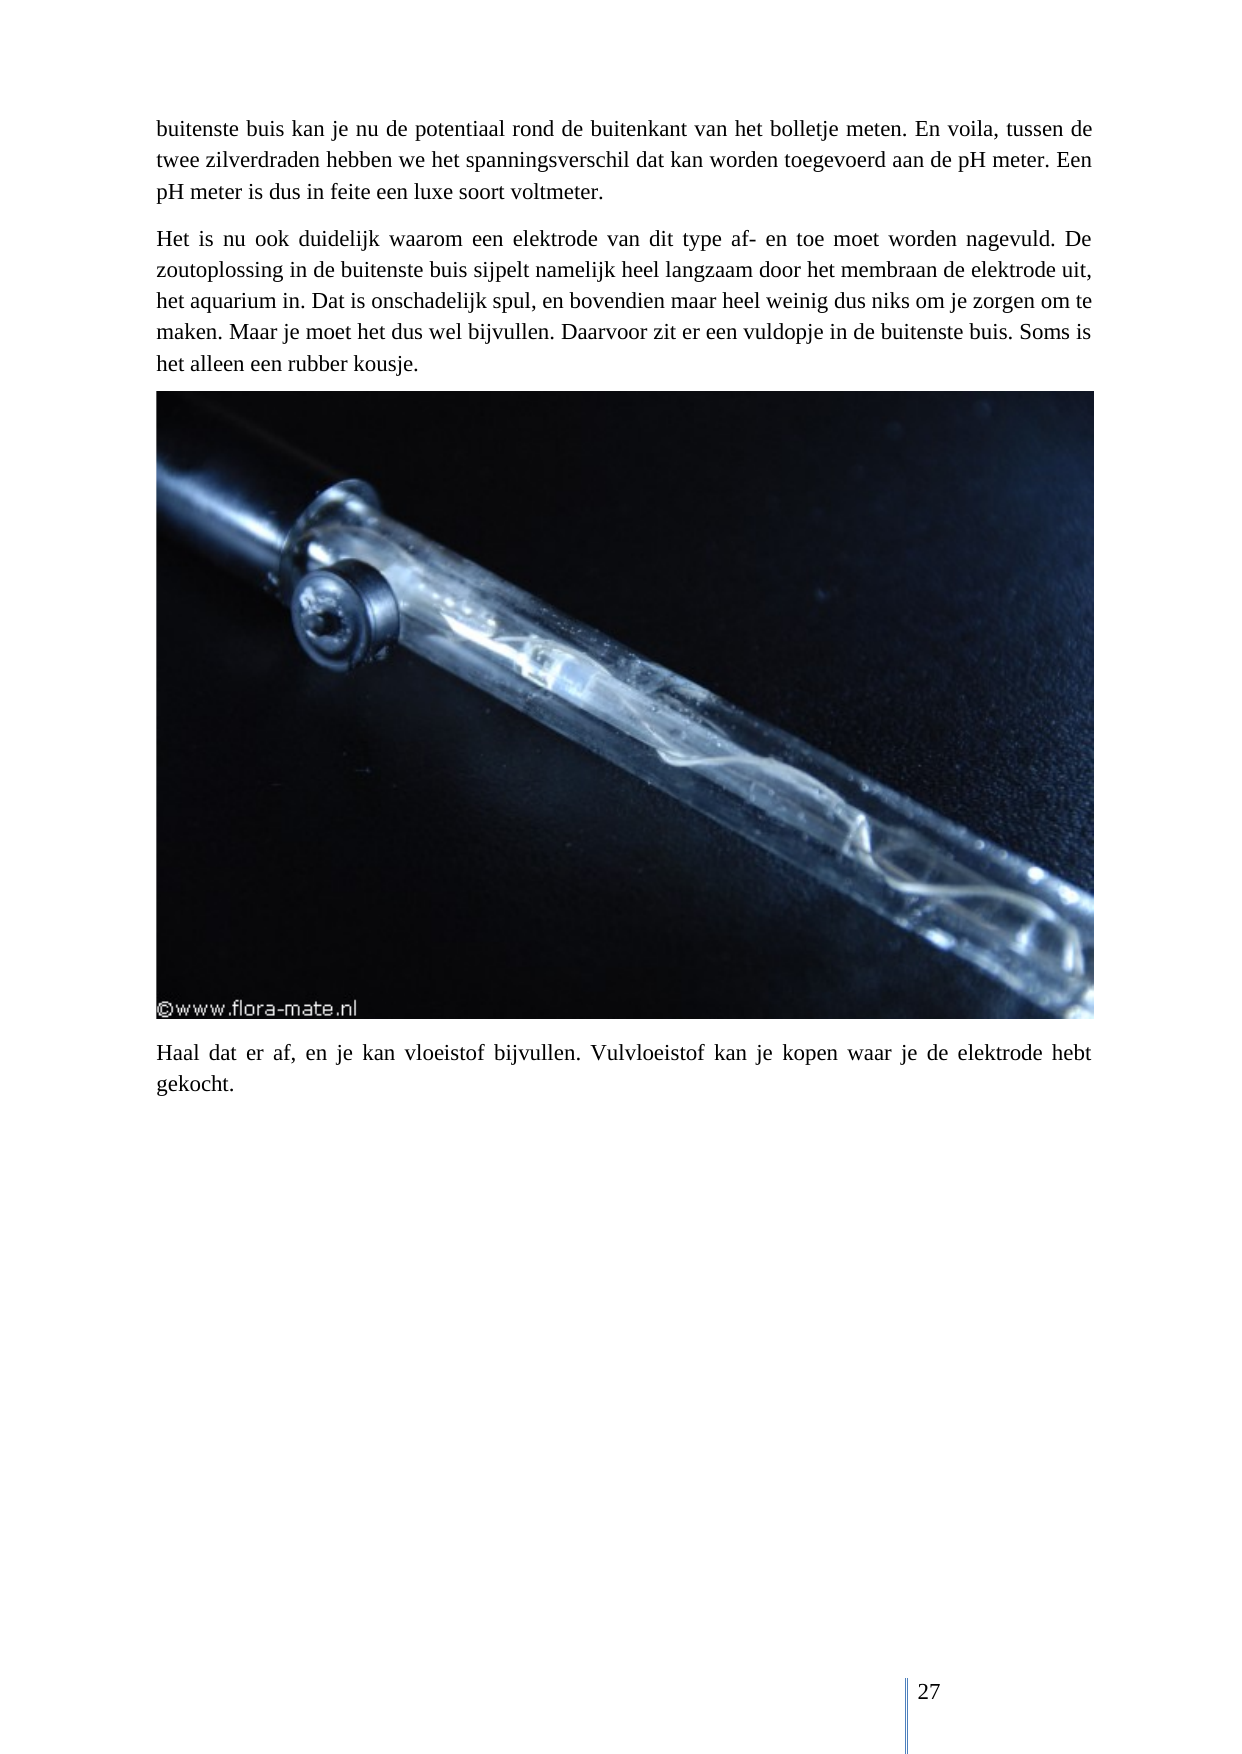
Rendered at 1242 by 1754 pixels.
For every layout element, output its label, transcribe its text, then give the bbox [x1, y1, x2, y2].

picture [156, 391, 1094, 1019]
text Het is nu ook duidelijk waarom een elektrode van dit type af- en toe moet worden nagevuld. De zoutoplossing in de buitenste buis sijpelt namelijk heel langzaam door het membraan de elektrode uit, het aquarium in. Dat is onschadelijk spul, en bovendien maar heel weinig dus niks om je zorgen om te maken. Maar je moet het dus wel bijvullen. Daarvoor zit er een vuldopje in de buitenste buis. Soms is het alleen een rubber kousje. [156, 220, 1094, 376]
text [156, 110, 1094, 204]
text Haal dat er af, en je kan vloeistof bijvullen. Vulvloeistof kan je kopen waar je de elektrode hebt gekocht. [156, 1034, 1094, 1096]
